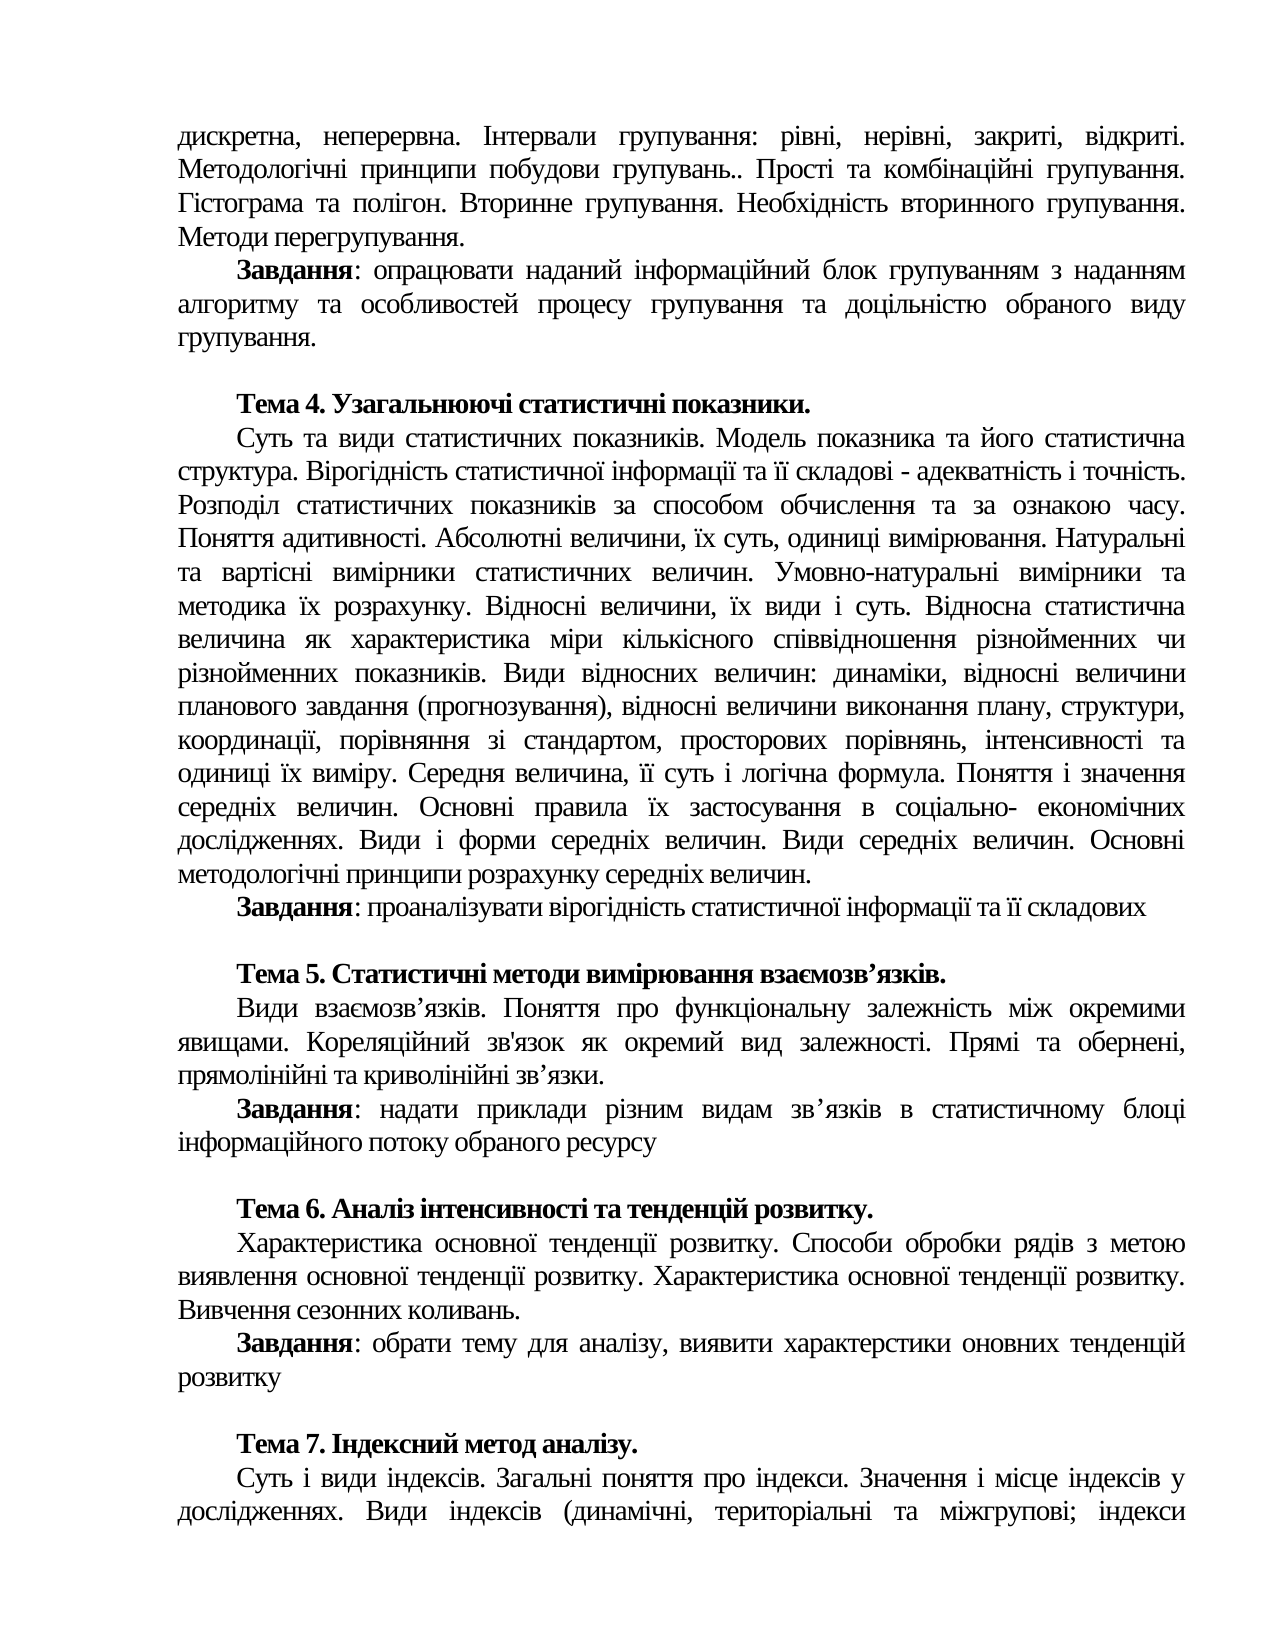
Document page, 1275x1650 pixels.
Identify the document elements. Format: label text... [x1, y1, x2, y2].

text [177, 1460, 1186, 1527]
text Тема 6. Аналіз інтенсивності та тенденцій розвитку. [177, 1191, 1186, 1225]
text Характеристика основної тенденції розвитку. Способи обробки рядів з метою виявлення основної тенденції розвитку. Характеристика основної тенденції розвитку. Вивчення сезонних коливань. [177, 1225, 1186, 1326]
text Завдання: проаналізувати вірогідність статистичної інформації та її складових [177, 889, 1186, 923]
text Тема 5. Статистичні методи вимірювання взаємозв’язків. [177, 957, 1186, 990]
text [177, 118, 1186, 252]
text Тема 7. Індексний метод аналізу. [177, 1426, 1186, 1460]
text Завдання: обрати тему для аналізу, виявити характерстики оновних тенденцій розвитку [177, 1326, 1186, 1393]
text Види взаємозв’язків. Поняття про функціональну залежність між окремими явищами. Кореляційний зв'язок як окремий вид залежності. Прямі та обернені, прямолінійні та криволінійні зв’язки. [177, 990, 1186, 1091]
text Завдання: опрацювати наданий інформаційний блок групуванням з наданням алгоритму та особливостей процесу групування та доцільністю обраного виду групування. [177, 252, 1186, 353]
text Суть та види статистичних показників. Модель показника та його статистична структура. Вірогідність статистичної інформації та її складові - адекватність і точність. Розподіл статистичних показників за способом обчислення та за ознакою часу. Поняття адитивності. Абсолютні величини, їх суть, одиниці вимірювання. Натуральні та вартісні вимірники статистичних величин. Умовно-натуральні вимірники та методика їх розрахунку. Відносні величини, їх види і суть. Відносна статистична величина як характеристика міри кількісного співвідношення різнойменних чи різнойменних показників. Види відносних величин: динаміки, відносні величини планового завдання (прогнозування), відносні величини виконання плану, структури, координації, порівняння зі стандартом, просторових порівнянь, інтенсивності та одиниці їх виміру. Середня величина, її суть і логічна формула. Поняття і значення середніх величин. Основні правила їх застосування в соціально- економічних дослідженнях. Види і форми середніх величин. Види середніх величин. Основні методологічні принципи розрахунку середніх величин. [177, 420, 1186, 889]
text Тема 4. Узагальнюючі статистичні показники. [177, 386, 1186, 420]
text Завдання: надати приклади різним видам зв’язків в статистичному блоці інформаційного потоку обраного ресурсу [177, 1091, 1186, 1158]
